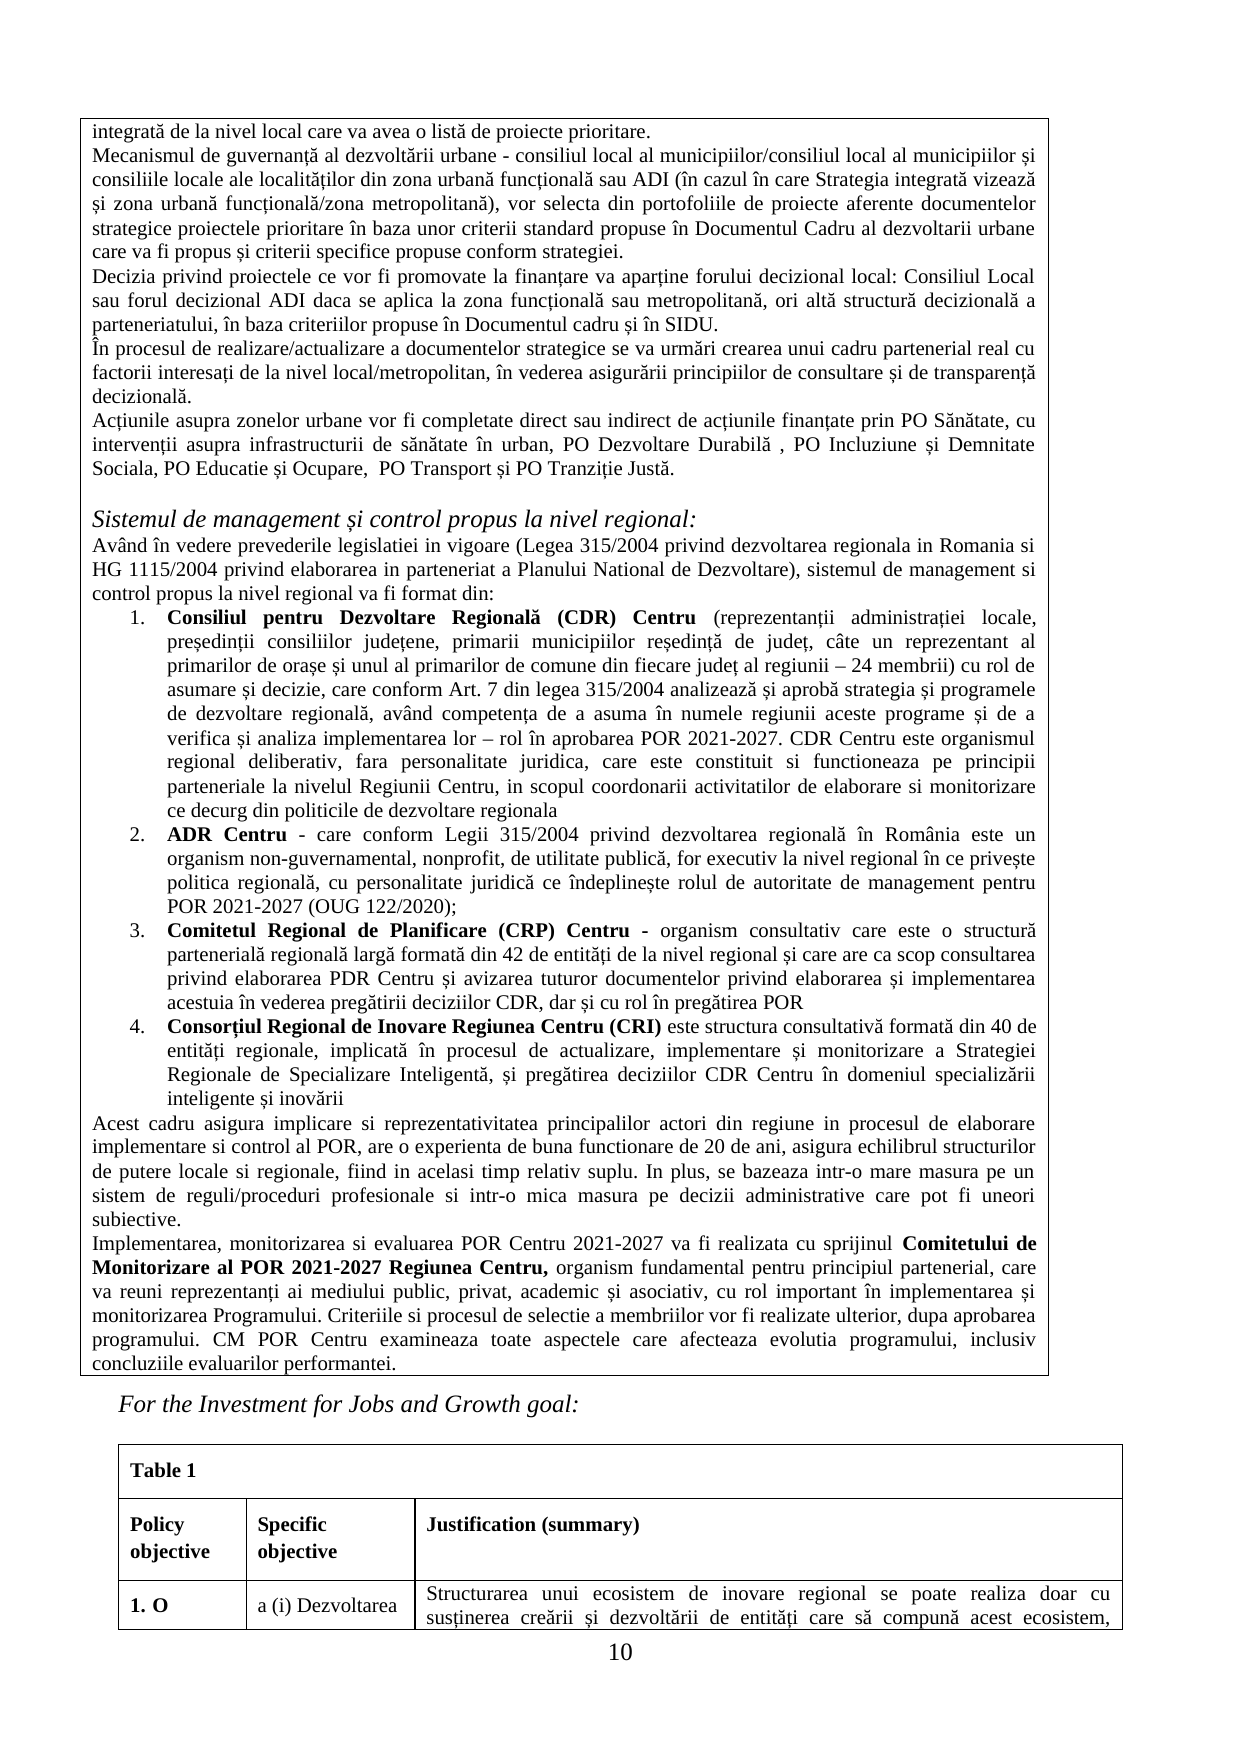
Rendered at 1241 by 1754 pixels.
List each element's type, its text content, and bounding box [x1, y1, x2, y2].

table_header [81, 119, 1048, 1375]
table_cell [247, 1581, 414, 1629]
table_cell Policy objective [119, 1499, 246, 1580]
table_cell Justification (summary) [416, 1499, 1122, 1580]
table_cell Specific objective [247, 1499, 414, 1580]
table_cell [119, 1581, 246, 1629]
table_header Table 1 [119, 1445, 1122, 1498]
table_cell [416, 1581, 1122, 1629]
text For the Investment for Jobs and Growth goal: [118, 1389, 1122, 1417]
